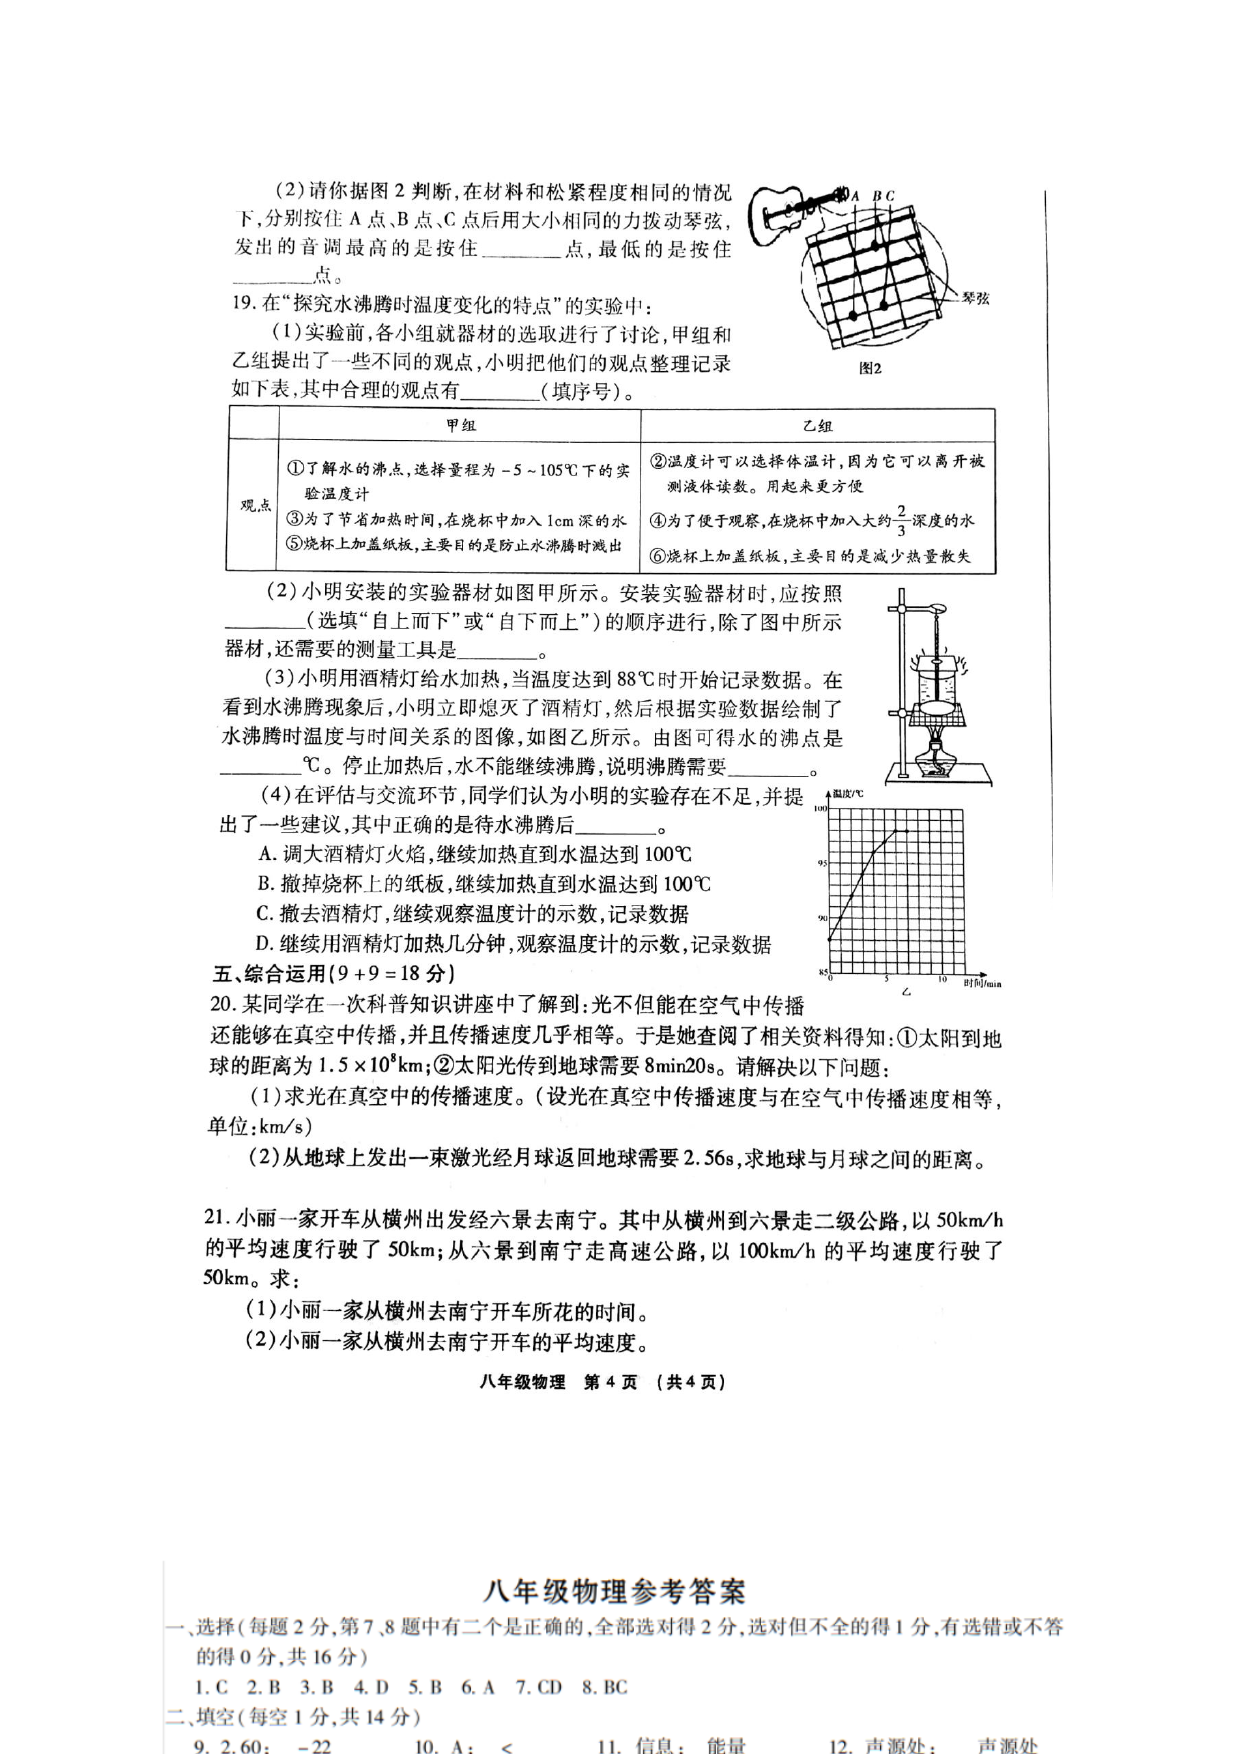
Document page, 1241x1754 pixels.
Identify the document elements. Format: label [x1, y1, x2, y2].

picture [164, 1562, 1079, 1754]
picture [187, 150, 1053, 1402]
